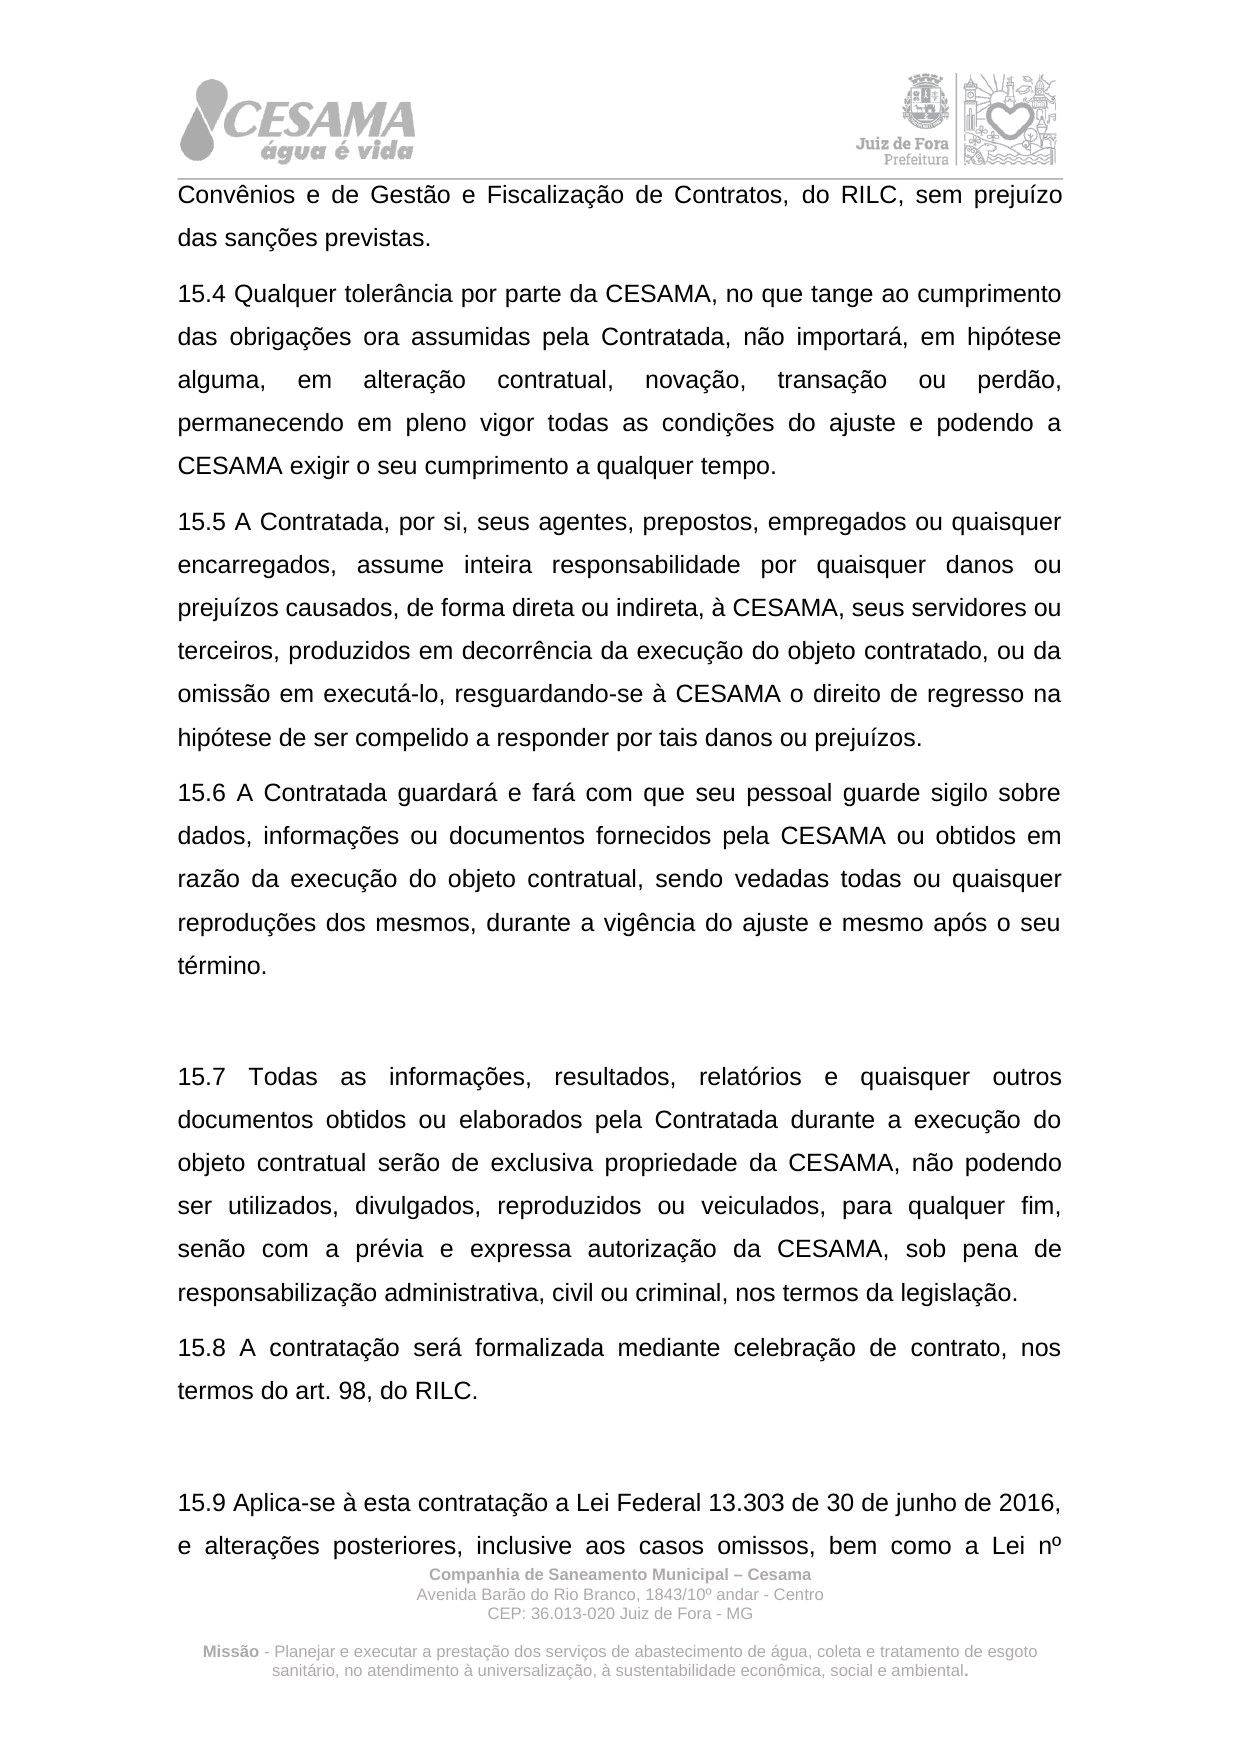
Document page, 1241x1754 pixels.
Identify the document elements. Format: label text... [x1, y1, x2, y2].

text 15.5 A Contratada, por si, seus agentes, prepostos, empregados ou quaisquer encarregados, assume inteira responsabilidade por quaisquer danos ou prejuízos causados, de forma direta ou indireta, à CESAMA, seus servidores ou terceiros, produzidos em decorrência da execução do objeto contratado, ou da omissão em executá-lo, resguardando-se à CESAMA o direito de regresso na hipótese de ser compelido a responder por tais danos ou prejuízos. [177, 507, 1063, 751]
text 15.7 Todas as informações, resultados, relatórios e quaisquer outros documentos obtidos ou elaborados pela Contratada durante a execução do objeto contratual serão de exclusiva propriedade da CESAMA, não podendo ser utilizados, divulgados, reproduzidos ou veiculados, para qualquer fim, senão com a prévia e expressa autorização da CESAMA, sob pena de responsabilização administrativa, civil ou criminal, nos termos da legislação. [177, 1062, 1063, 1306]
text 15.6 A Contratada guardará e fará com que seu pessoal guarde sigilo sobre dados, informações ou documentos fornecidos pela CESAMA ou obtidos em razão da execução do objeto contratual, sendo vedadas todas ou quaisquer reproduções dos mesmos, durante a vigência do ajuste e mesmo após o seu término. [177, 778, 1063, 979]
picture [177, 73, 1064, 180]
text 15.4 Qualquer tolerância por parte da CESAMA, no que tange ao cumprimento das obrigações ora assumidas pela Contratada, não importará, em hipótese alguma, em alteração contratual, novação, transação ou perdão, permanecendo em pleno vigor todas as condições do ajuste e podendo a CESAMA exigir o seu cumprimento a qualquer tempo. [177, 279, 1063, 480]
text 15.8 A contratação será formalizada mediante celebração de contrato, nos termos do art. 98, do RILC. [177, 1333, 1063, 1405]
